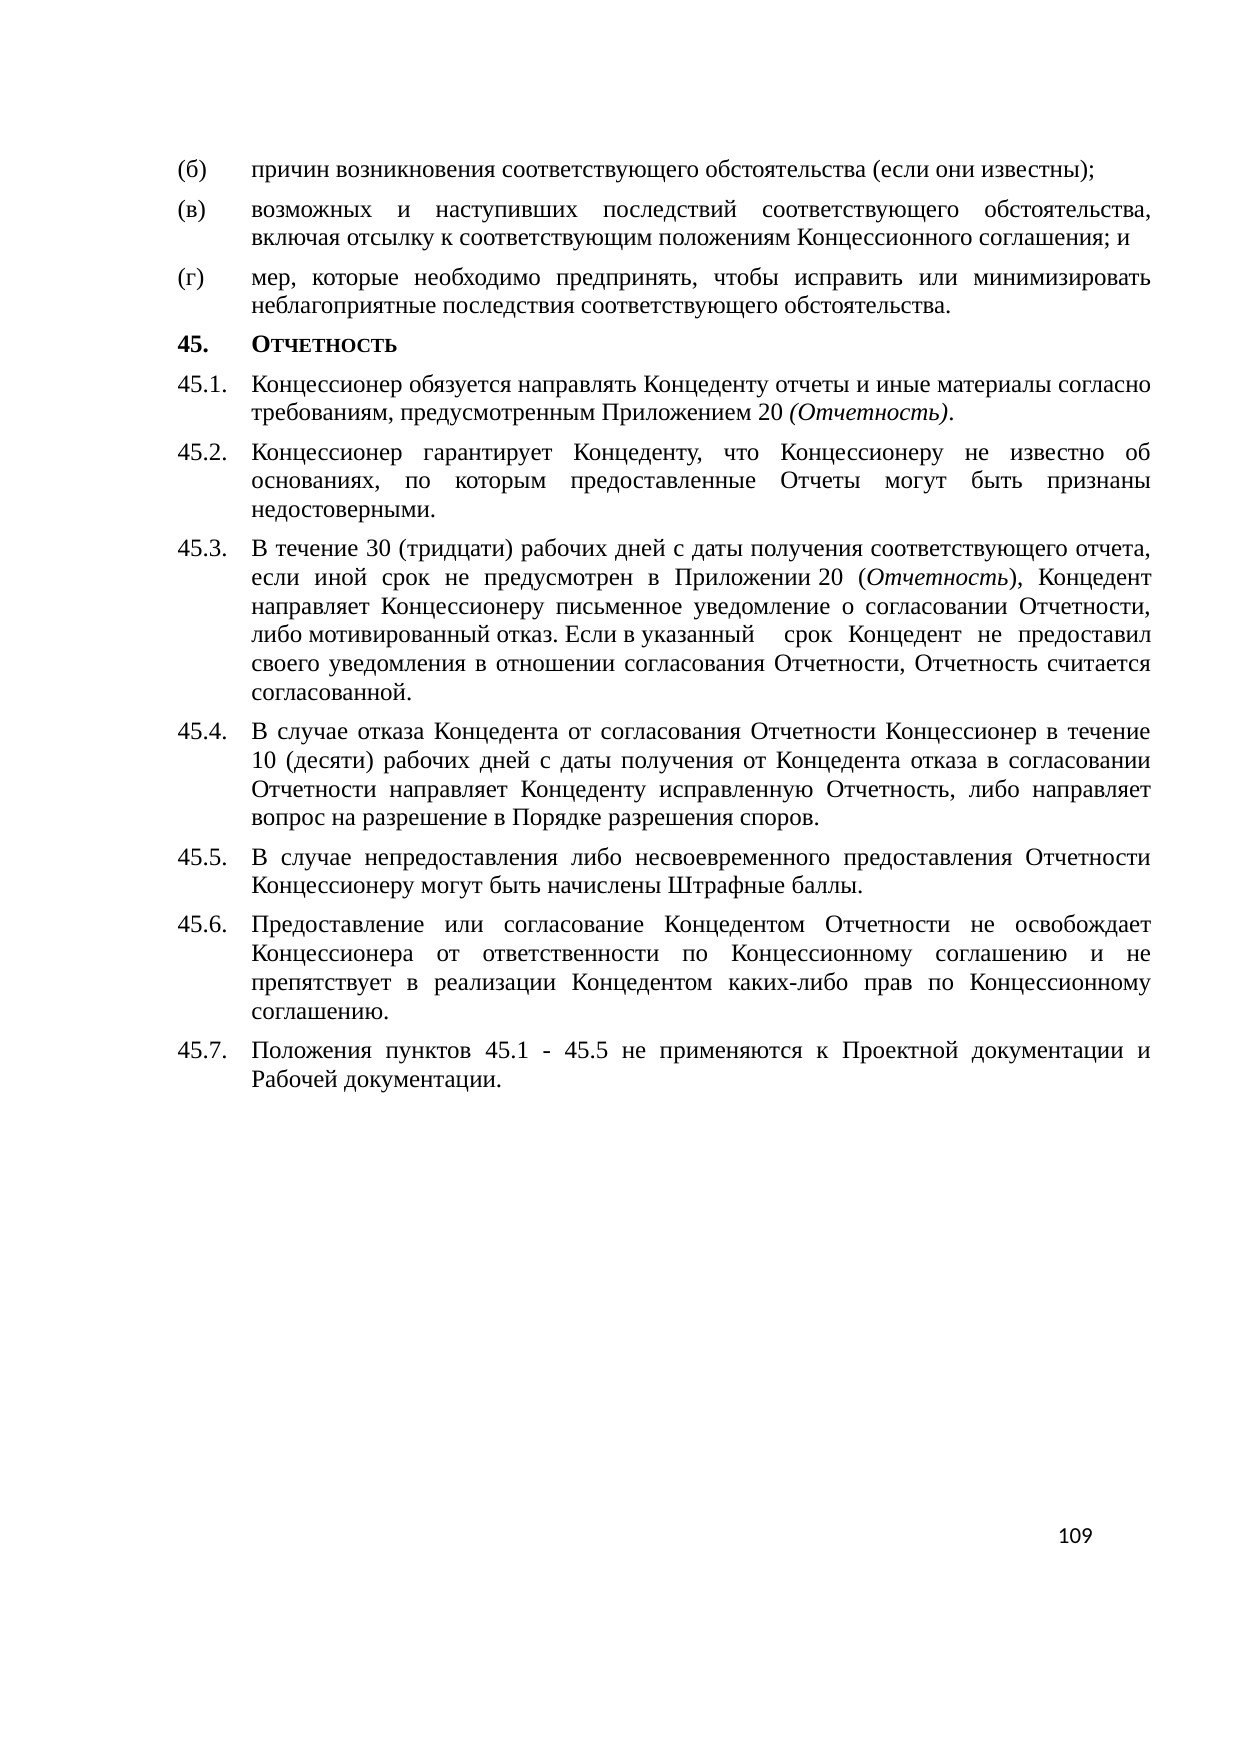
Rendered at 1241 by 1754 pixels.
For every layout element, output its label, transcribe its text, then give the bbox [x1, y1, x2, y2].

text В случае отказа Концедента от согласования Отчетности Концессионер в течение 10 (десяти) рабочих дней с даты получения от Концедента отказа в согласовании Отчетности направляет Концеденту исправленную Отчетность, либо направляет вопрос на разрешение в Порядке разрешения споров. [177, 716, 1152, 831]
text Предоставление или согласование Концедентом Отчетности не освобождает Концессионера от ответственности по Концессионному соглашению и не препятствует в реализации Концедентом каких-либо прав по Концессионному соглашению. [177, 909, 1152, 1024]
text Положения пунктов 45.1 - 45.5 не применяются к Проектной документации и Рабочей документации. [177, 1035, 1152, 1092]
text мер, которые необходимо предпринять, чтобы исправить или минимизировать неблагоприятные последствия соответствующего обстоятельства. [177, 262, 1152, 319]
text В течение 30 (тридцати) рабочих дней с даты получения соответствующего отчета, если иной срок не предусмотрен в Приложении 20 (Отчетность), Концедент направляет Концессионеру письменное уведомление о согласовании Отчетности, либо мотивированный отказ. Если в указанный срок Концедент не предоставил своего уведомления в отношении согласования Отчетности, Отчетность считается согласованной. [177, 533, 1152, 706]
text причин возникновения соответствующего обстоятельства (если они известны); [177, 154, 1152, 183]
text возможных и наступивших последствий соответствующего обстоятельства, включая отсылку к соответствующим положениям Концессионного соглашения; и [177, 194, 1152, 251]
text В случае непредоставления либо несвоевременного предоставления Отчетности Концессионеру могут быть начислены Штрафные баллы. [177, 842, 1152, 899]
text Концессионер гарантирует Концеденту, что Концессионеру не известно об основаниях, по которым предоставленные Отчеты могут быть признаны недостоверными. [177, 437, 1152, 523]
text Отчетность [177, 329, 1152, 358]
text Концессионер обязуется направлять Концеденту отчеты и иные материалы согласно требованиям, предусмотренным Приложением 20 (Отчетность). [177, 369, 1152, 426]
